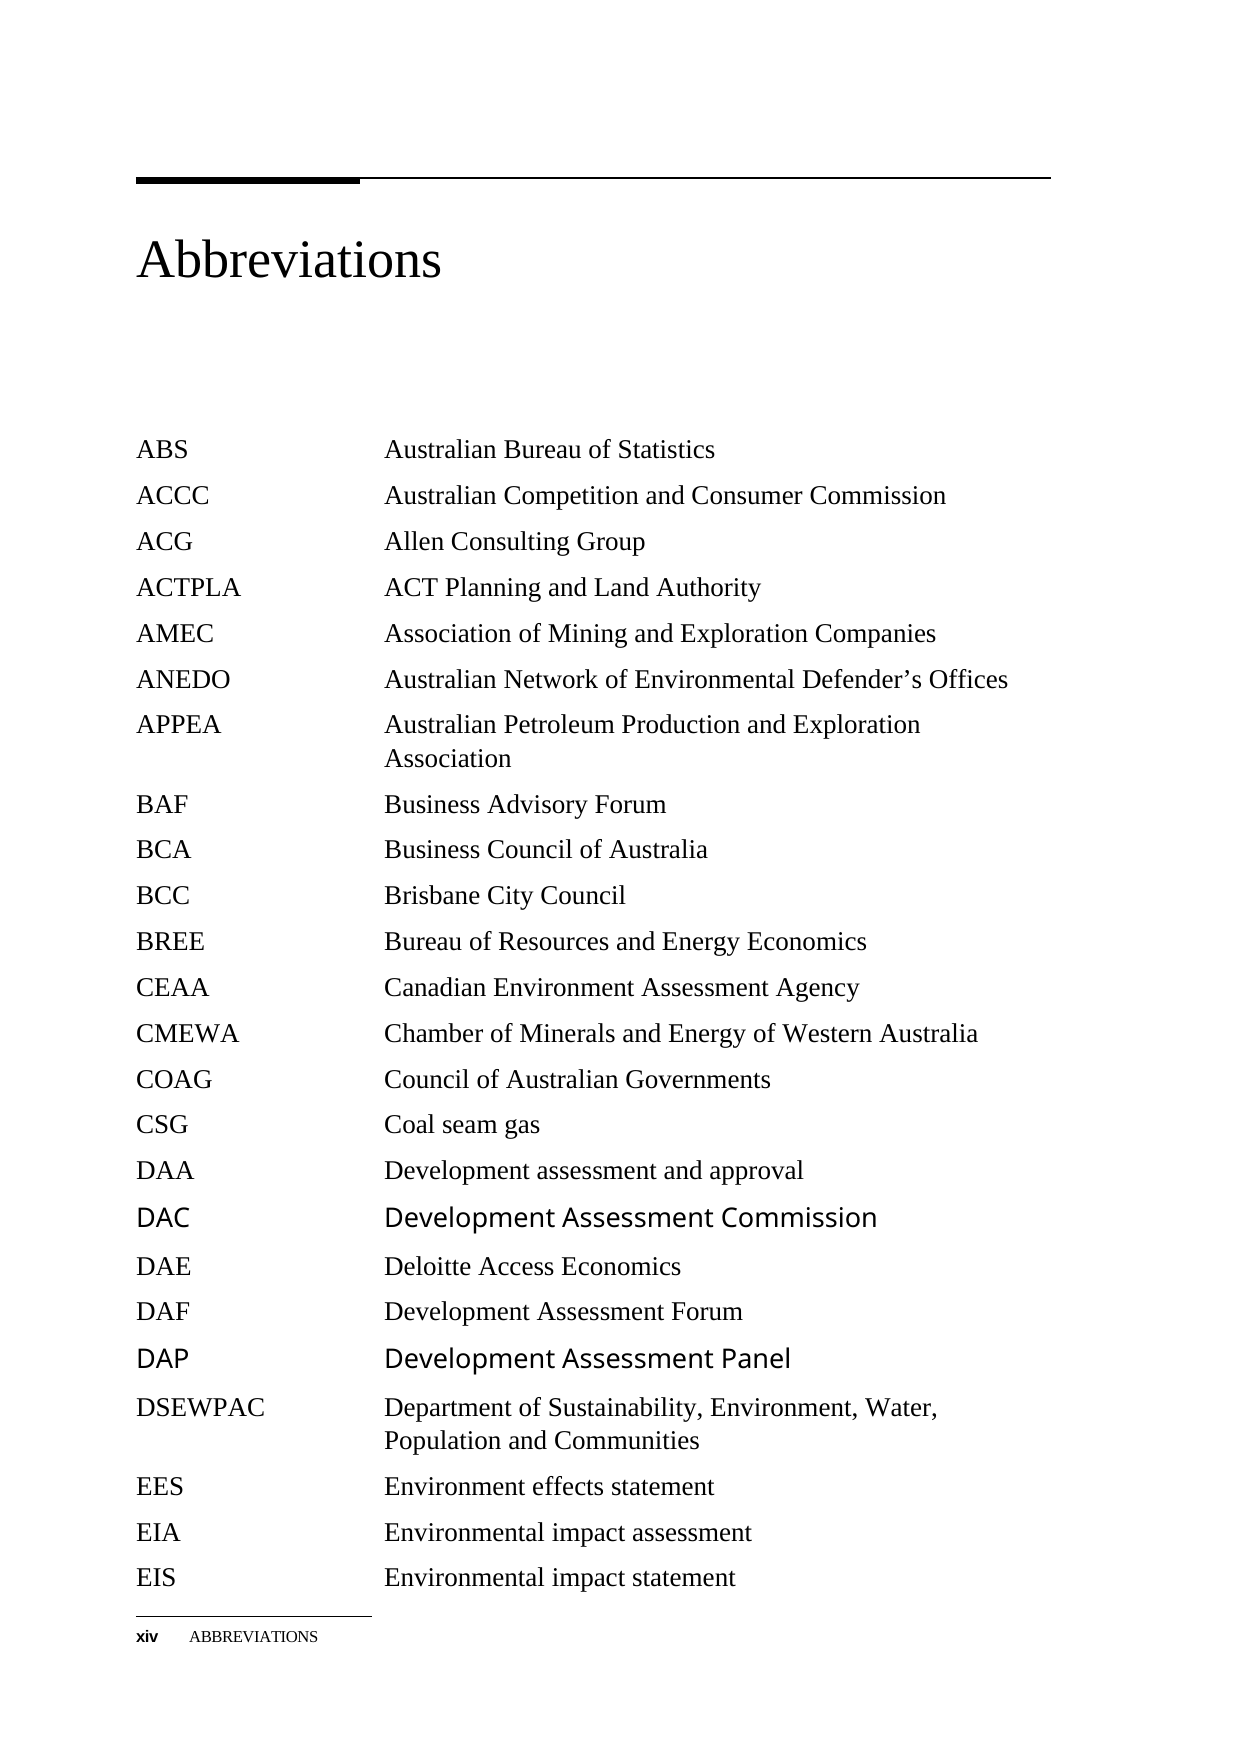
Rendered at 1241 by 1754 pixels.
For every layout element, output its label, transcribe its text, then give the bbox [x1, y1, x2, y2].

text ACTPLA ACT Planning and Land Authority [136, 569, 1051, 602]
text ABS Australian Bureau of Statistics [136, 431, 1051, 465]
text APPEA Australian Petroleum Production and Exploration Association [136, 706, 1051, 773]
text EIA Environmental impact assessment [136, 1513, 1051, 1547]
text BREE Bureau of Resources and Energy Economics [136, 923, 1051, 956]
text DAP Development Assessment Panel [136, 1339, 1051, 1376]
text DSEWPAC Department of Sustainability, Environment, Water, Population and Communities [136, 1388, 1051, 1455]
text ANEDO Australian Network of Environmental Defender’s Offices [136, 661, 1051, 694]
text BCC Brisbane City Council [136, 877, 1051, 911]
text AMEC Association of Mining and Exploration Companies [136, 615, 1051, 648]
text DAE Deloitte Access Economics [136, 1247, 1051, 1281]
text BAF Business Advisory Forum [136, 786, 1051, 819]
text DAC Development Assessment Commission [136, 1198, 1051, 1235]
text DAA Development assessment and approval [136, 1152, 1051, 1186]
text BCA Business Council of Australia [136, 831, 1051, 865]
text DAF Development Assessment Forum [136, 1293, 1051, 1327]
text EES Environment effects statement [136, 1468, 1051, 1501]
text CSG Coal seam gas [136, 1106, 1051, 1140]
text CMEWA Chamber of Minerals and Energy of Western Australia [136, 1015, 1051, 1048]
text CEAA Canadian Environment Assessment Agency [136, 969, 1051, 1002]
text COAG Council of Australian Governments [136, 1061, 1051, 1094]
text EIS Environmental impact statement [136, 1559, 1051, 1593]
text ACCC Australian Competition and Consumer Commission [136, 477, 1051, 511]
subtitle Abbreviations [136, 227, 1051, 290]
text ACG Allen Consulting Group [136, 523, 1051, 556]
